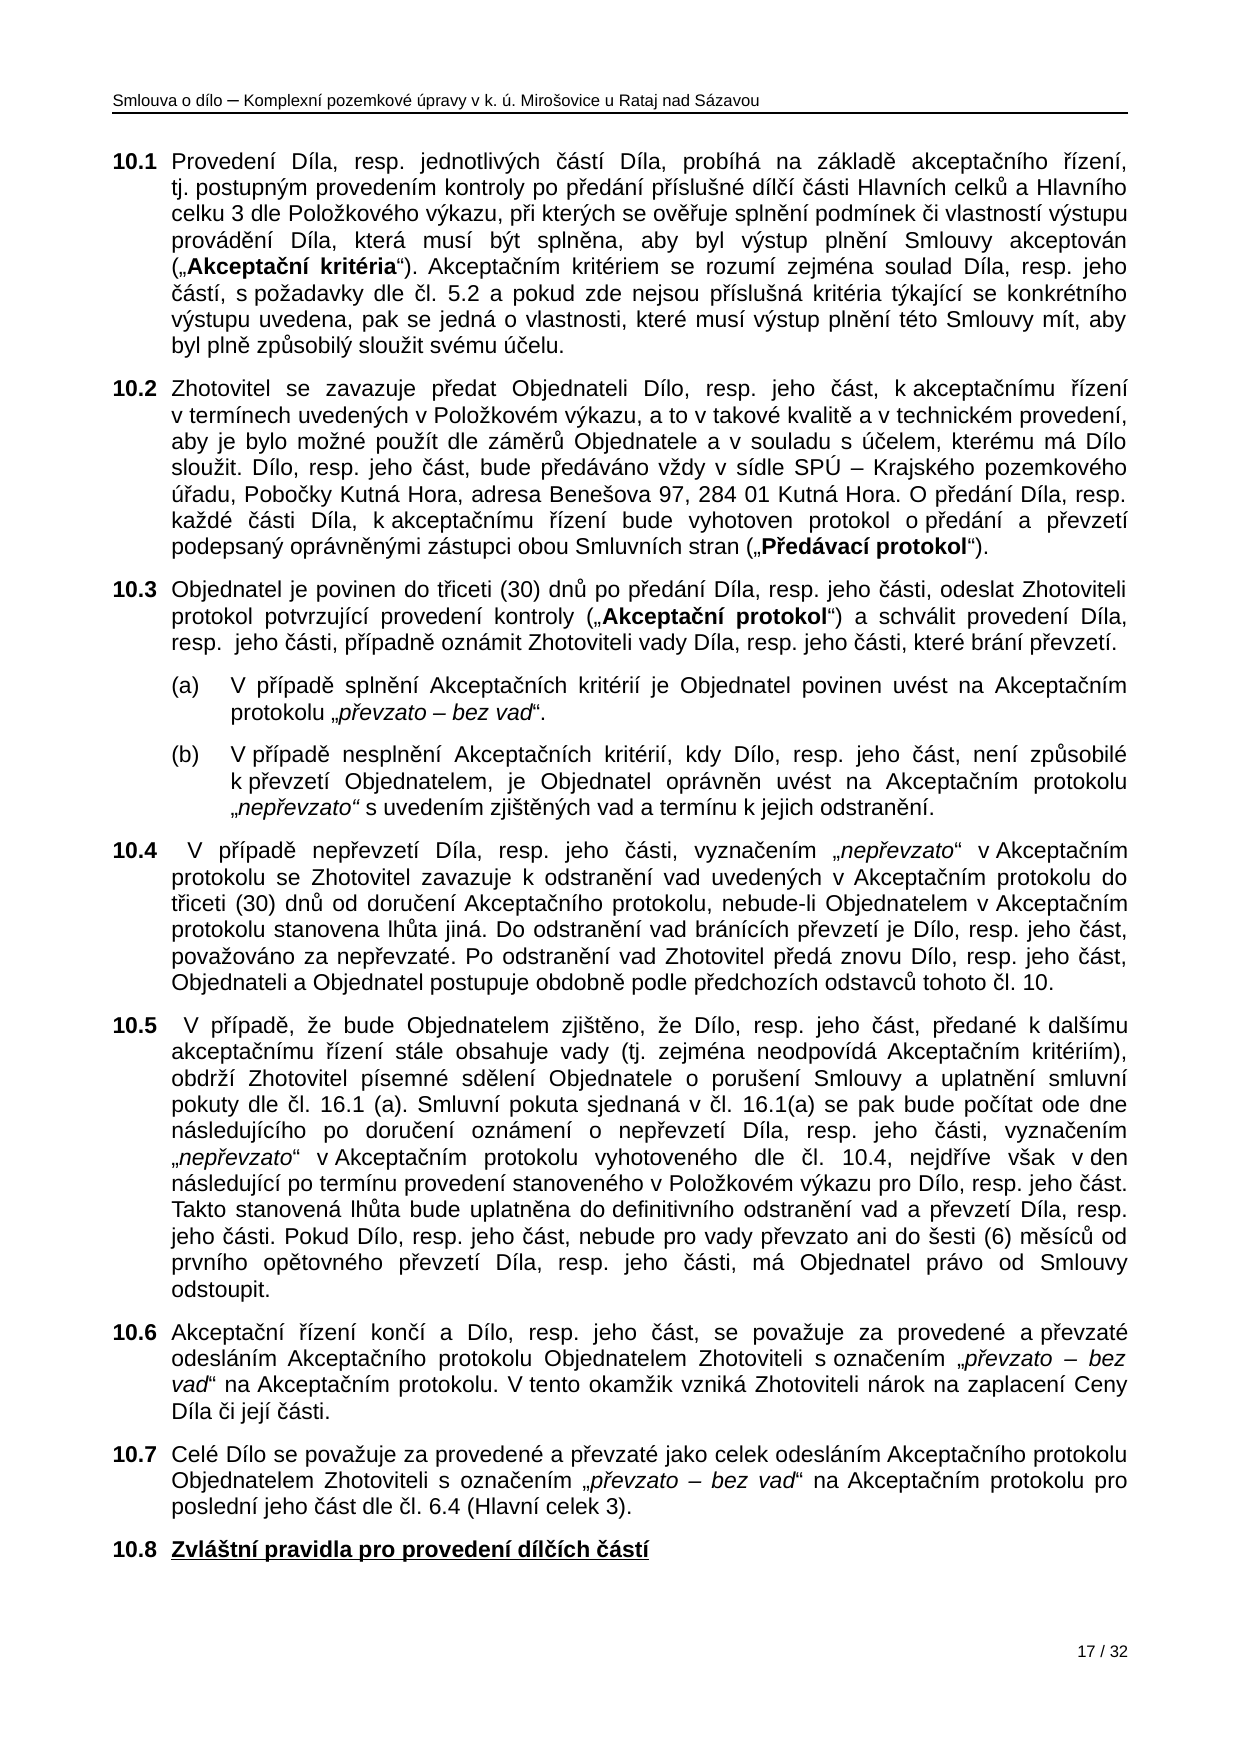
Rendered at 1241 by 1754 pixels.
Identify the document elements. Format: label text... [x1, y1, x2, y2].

text Zvláštní pravidla pro provedení dílčích částí [112, 1536, 1128, 1563]
list V případě nesplnění Akceptačních kritérií, kdy Dílo, resp. jeho část, není způsobilé k převzetí Objednatelem, je Objednatel oprávněn uvést na Akceptačním protokolu „nepřevzato“ s uvedením zjištěných vad a termínu k jejich odstranění. [171, 741, 1128, 821]
text Provedení Díla, resp. jednotlivých částí Díla, probíhá na základě akceptačního řízení, tj. postupným provedením kontroly po předání příslušné dílčí části Hlavních celků a Hlavního celku 3 dle Položkového výkazu, při kterých se ověřuje splnění podmínek či vlastností výstupu provádění Díla, která musí být splněna, aby byl výstup plnění Smlouvy akceptován („Akceptační kritéria“). Akceptačním kritériem se rozumí zejména soulad Díla, resp. jeho částí, s požadavky dle čl. 5.2 a pokud zde nejsou příslušná kritéria týkající se konkrétního výstupu uvedena, pak se jedná o vlastnosti, které musí výstup plnění této Smlouvy mít, aby byl plně způsobilý sloužit svému účelu. [112, 148, 1128, 358]
text V případě, že bude Objednatelem zjištěno, že Dílo, resp. jeho část, předané k dalšímu akceptačnímu řízení stále obsahuje vady (tj. zejména neodpovídá Akceptačním kritériím), obdrží Zhotovitel písemné sdělení Objednatele o porušení Smlouvy a uplatnění smluvní pokuty dle čl. 16.1 (a). Smluvní pokuta sjednaná v čl. 16.1(a) se pak bude počítat ode dne následujícího po doručení oznámení o nepřevzetí Díla, resp. jeho části, vyznačením „nepřevzato“ v Akceptačním protokolu vyhotoveného dle čl. 10.4, nejdříve však v den následující po termínu provedení stanoveného v Položkovém výkazu pro Dílo, resp. jeho část. Takto stanovená lhůta bude uplatněna do definitivního odstranění vad a převzetí Díla, resp. jeho části. Pokud Dílo, resp. jeho část, nebude pro vady převzato ani do šesti (6) měsíců od prvního opětovného převzetí Díla, resp. jeho části, má Objednatel právo od Smlouvy odstoupit. [112, 1012, 1128, 1302]
text Akceptační řízení končí a Dílo, resp. jeho část, se považuje za provedené a převzaté odesláním Akceptačního protokolu Objednatelem Zhotoviteli s označením „převzato – bez vad“ na Akceptačním protokolu. V tento okamžik vzniká Zhotoviteli nárok na zaplacení Ceny Díla či její části. [112, 1318, 1128, 1424]
text Objednatel je povinen do třiceti (30) dnů po předání Díla, resp. jeho části, odeslat Zhotoviteli protokol potvrzující provedení kontroly („Akceptační protokol“) a schválit provedení Díla, resp. jeho části, případně oznámit Zhotoviteli vady Díla, resp. jeho části, které brání převzetí. [112, 576, 1128, 655]
list V případě splnění Akceptačních kritérií je Objednatel povinen uvést na Akceptačním protokolu „převzato – bez vad“. [171, 672, 1128, 725]
text Celé Dílo se považuje za provedené a převzaté jako celek odesláním Akceptačního protokolu Objednatelem Zhotoviteli s označením „převzato – bez vad“ na Akceptačním protokolu pro poslední jeho část dle čl. 6.4 (Hlavní celek 3). [112, 1441, 1128, 1520]
text Zhotovitel se zavazuje předat Objednateli Dílo, resp. jeho část, k akceptačnímu řízení v termínech uvedených v Položkovém výkazu, a to v takové kvalitě a v technickém provedení, aby je bylo možné použít dle záměrů Objednatele a v souladu s účelem, kterému má Dílo sloužit. Dílo, resp. jeho část, bude předáváno vždy v sídle SPÚ – Krajského pozemkového úřadu, Pobočky Kutná Hora, adresa Benešova 97, 284 01 Kutná Hora. O předání Díla, resp. každé části Díla, k akceptačnímu řízení bude vyhotoven protokol o předání a převzetí podepsaný oprávněnými zástupci obou Smluvních stran („Předávací protokol“). [112, 375, 1128, 560]
text V případě nepřevzetí Díla, resp. jeho části, vyznačením „nepřevzato“ v Akceptačním protokolu se Zhotovitel zavazuje k odstranění vad uvedených v Akceptačním protokolu do třiceti (30) dnů od doručení Akceptačního protokolu, nebude-li Objednatelem v Akceptačním protokolu stanovena lhůta jiná. Do odstranění vad bránících převzetí je Dílo, resp. jeho část, považováno za nepřevzaté. Po odstranění vad Zhotovitel předá znovu Dílo, resp. jeho část, Objednateli a Objednatel postupuje obdobně podle předchozích odstavců tohoto čl. 10. [112, 837, 1128, 995]
